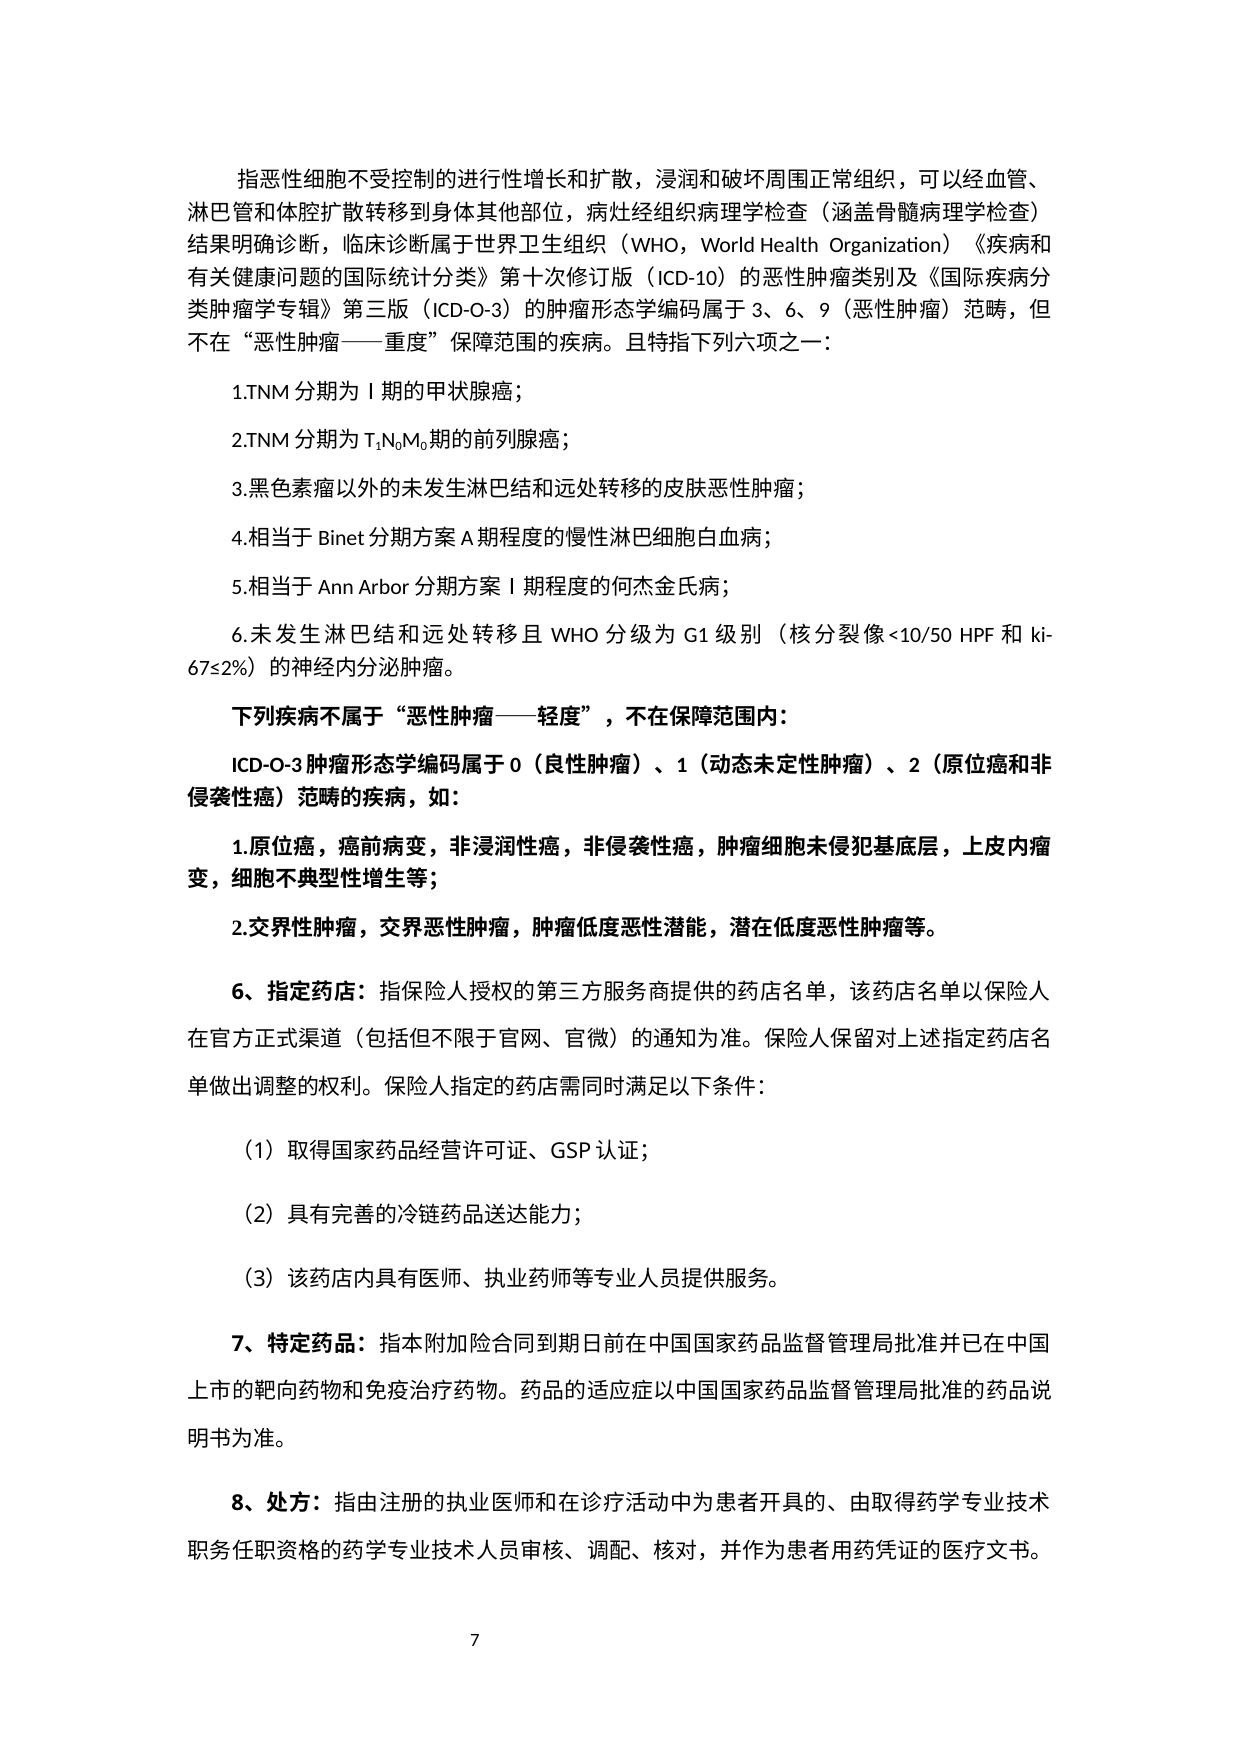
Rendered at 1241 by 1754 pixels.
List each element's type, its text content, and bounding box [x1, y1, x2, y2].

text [187, 1485, 1053, 1564]
text （1）取得国家药品经营许可证、GSP认证； [187, 1133, 1053, 1165]
text 1.原位癌，癌前病变，非浸润性癌，非侵袭性癌，肿瘤细胞未侵犯基底层，上皮内瘤变，细胞不典型性增生等； [187, 828, 1053, 893]
text 4.相当于Binet分期方案A期程度的慢性淋巴细胞白血病； [187, 519, 1053, 552]
text 5.相当于Ann Arbor分期方案Ⅰ期程度的何杰金氏病； [187, 568, 1053, 601]
text 6、指定药店：指保险人授权的第三方服务商提供的药店名单，该药店名单以保险人在官方正式渠道（包括但不限于官网、官微）的通知为准。保险人保留对上述指定药店名单做出调整的权利。保险人指定的药店需同时满足以下条件： [187, 974, 1053, 1100]
text 6.未发生淋巴结和远处转移且WHO分级为G1级别（核分裂像<10/50 HPF和ki-67≤2%）的神经内分泌肿瘤。 [187, 617, 1053, 682]
text 2.交界性肿瘤，交界恶性肿瘤，肿瘤低度恶性潜能，潜在低度恶性肿瘤等。 [187, 909, 1053, 941]
text 7、特定药品：指本附加险合同到期日前在中国国家药品监督管理局批准并已在中国上市的靶向药物和免疫治疗药物。药品的适应症以中国国家药品监督管理局批准的药品说明书为准。 [187, 1326, 1053, 1452]
text （2）具有完善的冷链药品送达能力； [187, 1197, 1053, 1229]
text 下列疾病不属于“恶性肿瘤——轻度”，不在保障范围内： [187, 698, 1053, 731]
text 3.黑色素瘤以外的未发生淋巴结和远处转移的皮肤恶性肿瘤； [187, 471, 1053, 503]
text （3）该药店内具有医师、执业药师等专业人员提供服务。 [187, 1261, 1053, 1293]
text 2.TNM分期为T1N0M0期的前列腺癌； [187, 422, 1053, 454]
text 1.TNM分期为Ⅰ期的甲状腺癌； [187, 373, 1053, 406]
text 指恶性细胞不受控制的进行性增长和扩散，浸润和破坏周围正常组织，可以经血管、淋巴管和体腔扩散转移到身体其他部位，病灶经组织病理学检查（涵盖骨髓病理学检查）结果明确诊断，临床诊断属于世界卫生组织（WHO，World Health Organization）《疾病和有关健康问题的国际统计分类》第十次修订版（ICD-10）的恶性肿瘤类别及《国际疾病分类肿瘤学专辑》第三版（ICD-O-3）的肿瘤形态学编码属于3、6、9（恶性肿瘤）范畴，但不在“恶性肿瘤——重度”保障范围的疾病。且特指下列六项之一： [187, 162, 1053, 357]
text ICD-O-3肿瘤形态学编码属于0（良性肿瘤）、1（动态未定性肿瘤）、2（原位癌和非侵袭性癌）范畴的疾病，如： [187, 747, 1053, 812]
